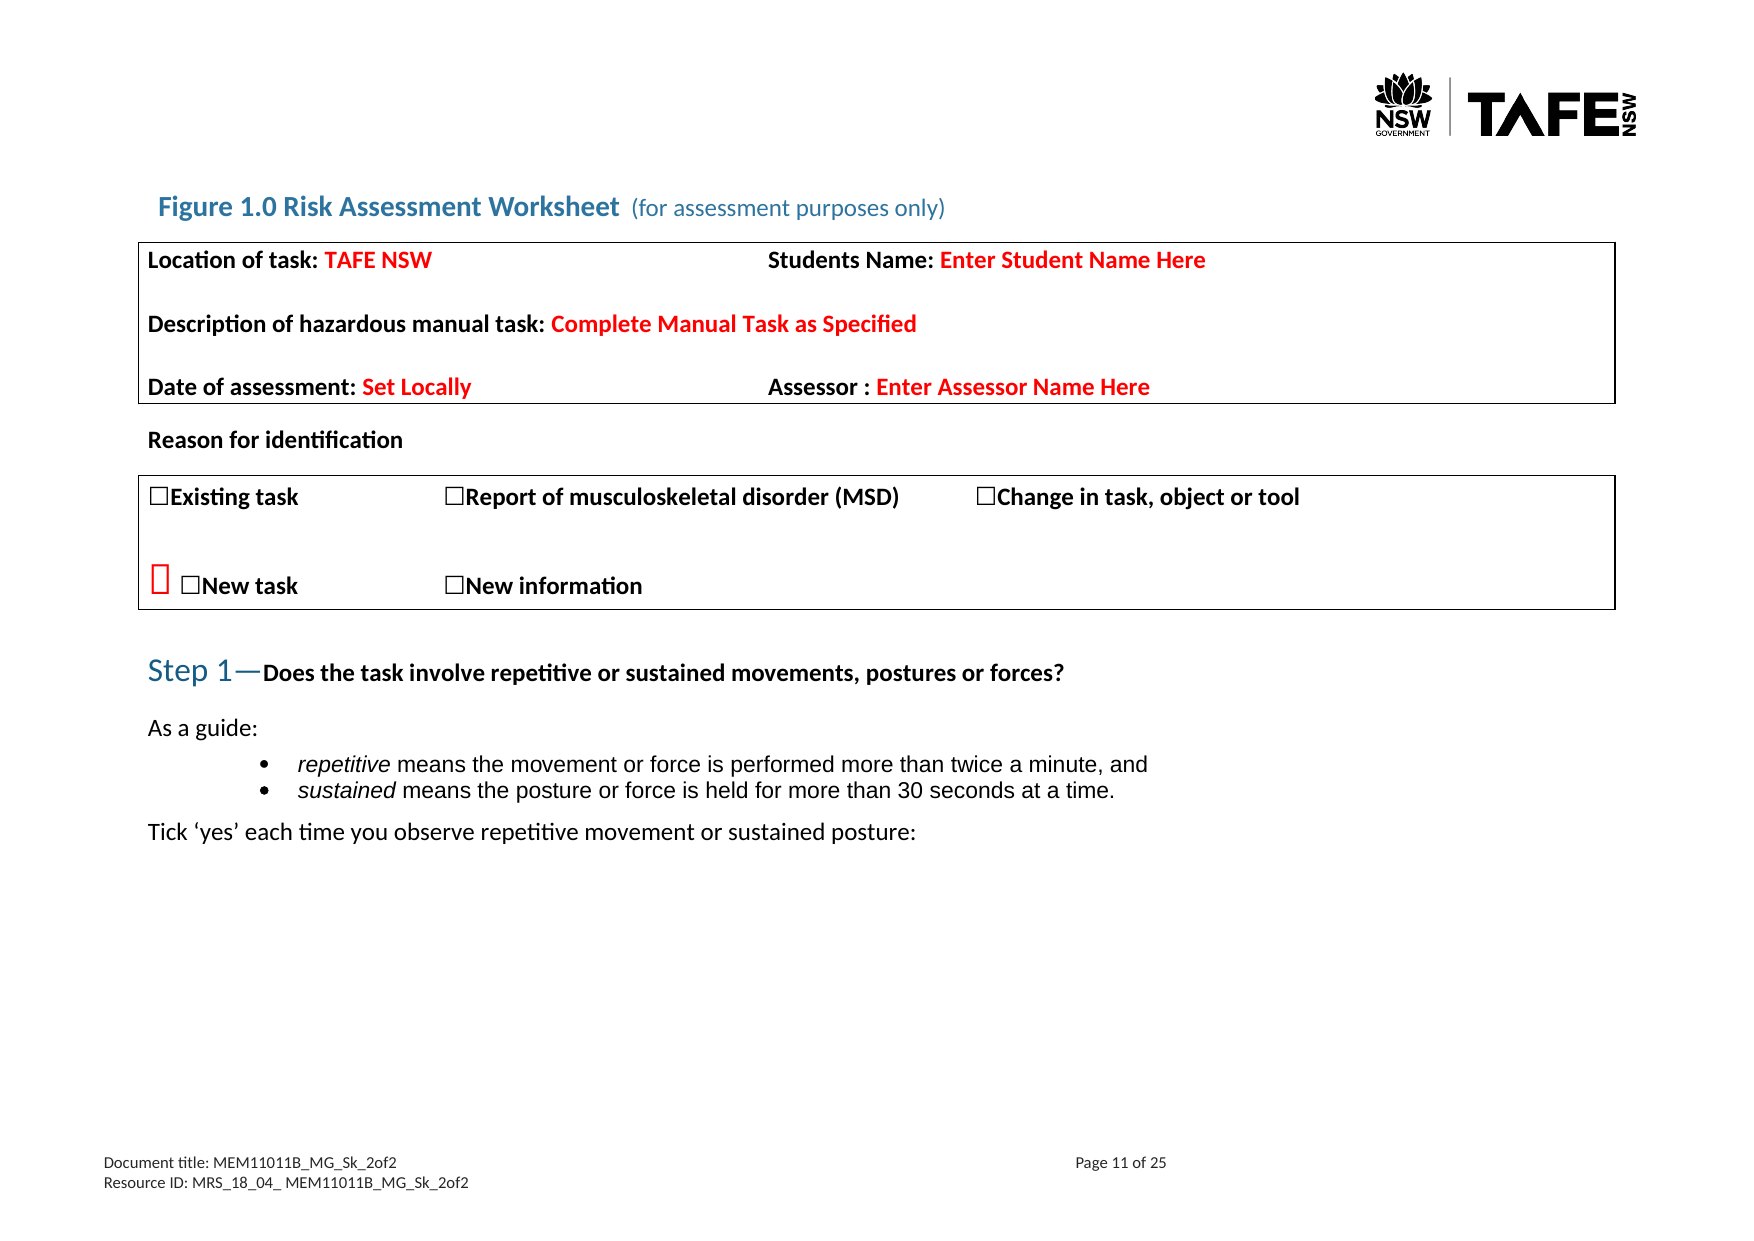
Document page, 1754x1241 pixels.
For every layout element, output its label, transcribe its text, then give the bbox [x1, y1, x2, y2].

text Reason for identification [148, 425, 1606, 455]
text Date of assessment: Set Locally Assessor : Enter Assessor Name Here [139, 368, 1614, 403]
text Description of hazardous manual task: Complete Manual Task as Specified [139, 305, 1614, 338]
text New task New information [139, 547, 1614, 609]
text Location of task: TAFE NSW Students Name: Enter Student Name Here [139, 243, 1614, 275]
text Tick ‘yes’ each time you observe repetitive movement or sustained posture: [148, 816, 1606, 846]
list repetitive means the movement or force is performed more than twice a minute, and [260, 751, 1606, 777]
text As a guide: [148, 712, 1606, 743]
subtitle Figure 1.0 Risk Assessment Worksheet (for assessment purposes only) [148, 167, 1606, 229]
text Step 1—Does the task involve repetitive or sustained movements, postures or forces? [148, 649, 1606, 690]
list sustained means the posture or force is held for more than 30 seconds at a time. [260, 777, 1606, 803]
text Existing task Report of musculoskeletal disorder (MSD) Change in task, object or tool [139, 476, 1614, 512]
picture [1375, 71, 1636, 137]
